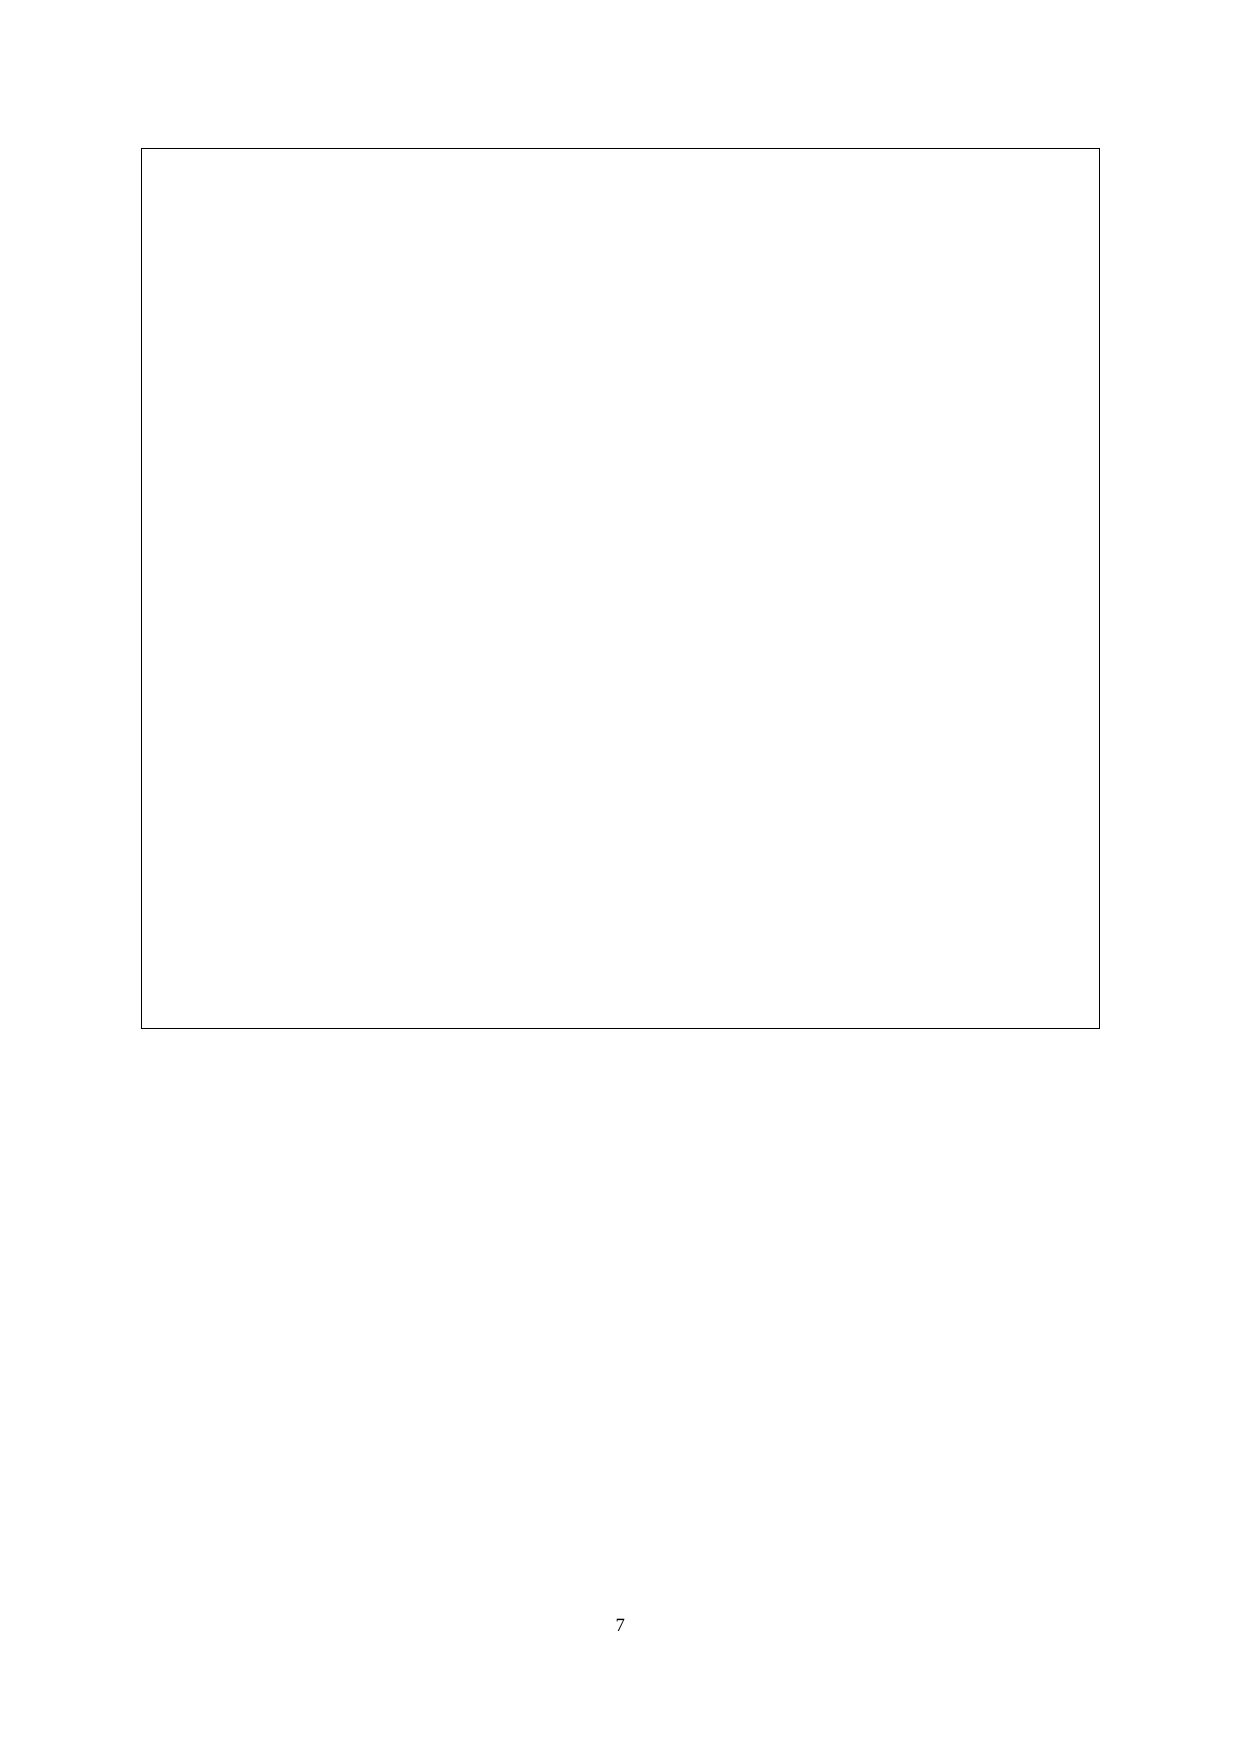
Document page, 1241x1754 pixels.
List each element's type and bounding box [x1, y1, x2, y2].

table_header [142, 149, 1099, 1028]
